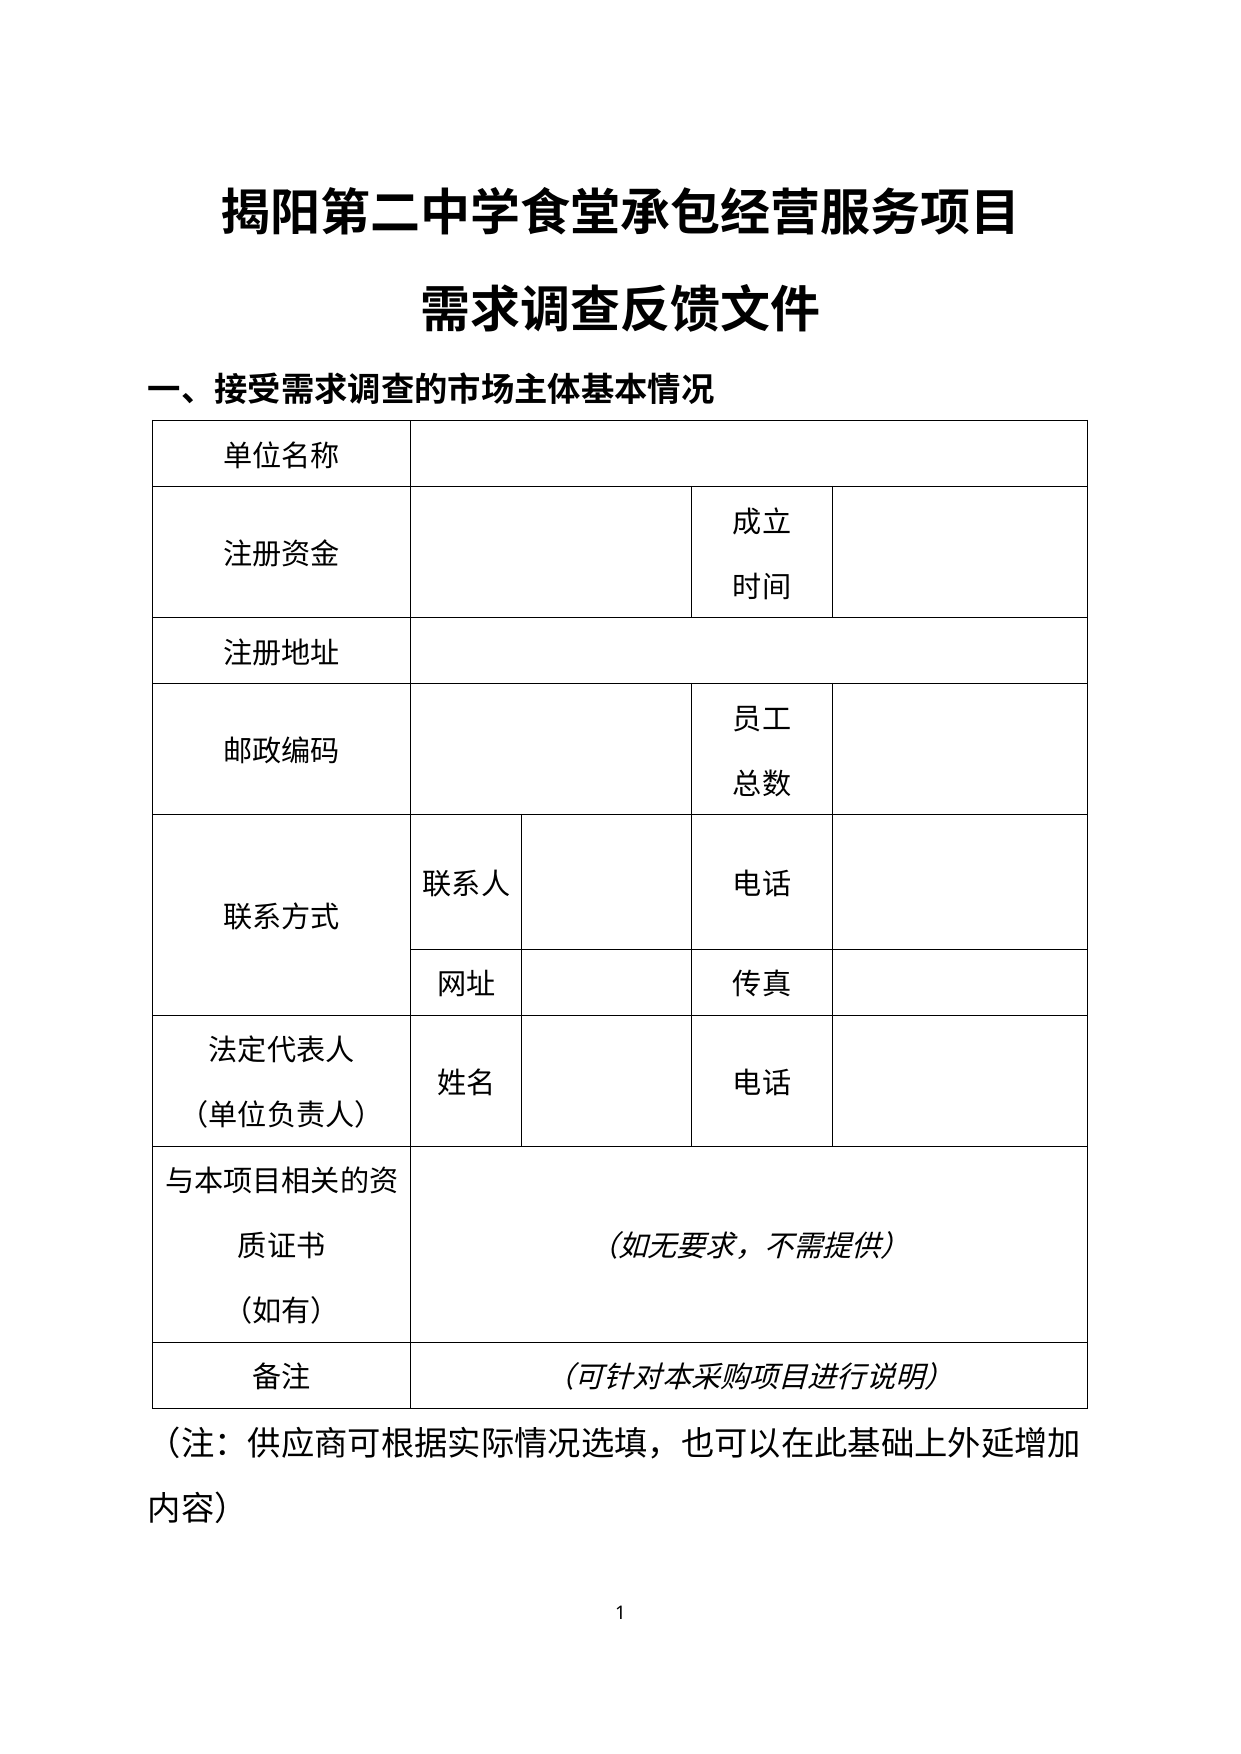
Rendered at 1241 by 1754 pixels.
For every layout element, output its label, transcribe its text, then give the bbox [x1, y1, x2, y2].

table_cell 联系人 [411, 815, 521, 948]
table_cell [411, 487, 691, 617]
table_cell 网址 [411, 950, 521, 1014]
text （注：供应商可根据实际情况选填，也可以在此基础上外延增加内容） [148, 1409, 1093, 1539]
text 揭阳第二中学食堂承包经营服务项目 [148, 160, 1093, 257]
text 需求调查反馈文件 [148, 257, 1093, 355]
table_cell 电话 [692, 1016, 832, 1146]
text 一、接受需求调查的市场主体基本情况 [148, 355, 1093, 420]
table_cell [522, 950, 691, 1014]
table_cell 邮政编码 [153, 684, 410, 814]
table_cell 传真 [692, 950, 832, 1014]
table_cell 备注 [153, 1343, 410, 1408]
table_cell [833, 487, 1087, 617]
table_cell （可针对本采购项目进行说明） [411, 1343, 1087, 1408]
table_cell [411, 684, 691, 814]
table_cell [833, 950, 1087, 1014]
table_cell [522, 815, 691, 948]
table_cell （如无要求，不需提供） [411, 1147, 1087, 1342]
table_cell [833, 815, 1087, 948]
table_cell 与本项目相关的资质证书 （如有） [153, 1147, 410, 1342]
table_cell 注册地址 [153, 618, 410, 683]
table_header 单位名称 [153, 421, 410, 486]
table_header [411, 421, 1087, 486]
table_cell [522, 1016, 691, 1146]
table_cell 姓名 [411, 1016, 521, 1146]
table_cell 法定代表人 （单位负责人） [153, 1016, 410, 1146]
table_cell [833, 1016, 1087, 1146]
table_cell 成立 时间 [692, 487, 832, 617]
table_cell 注册资金 [153, 487, 410, 617]
table_cell [411, 618, 1087, 683]
table_cell 联系方式 [153, 815, 410, 1014]
table_cell 员工 总数 [692, 684, 832, 814]
table_cell 电话 [692, 815, 832, 948]
table_cell [833, 684, 1087, 814]
